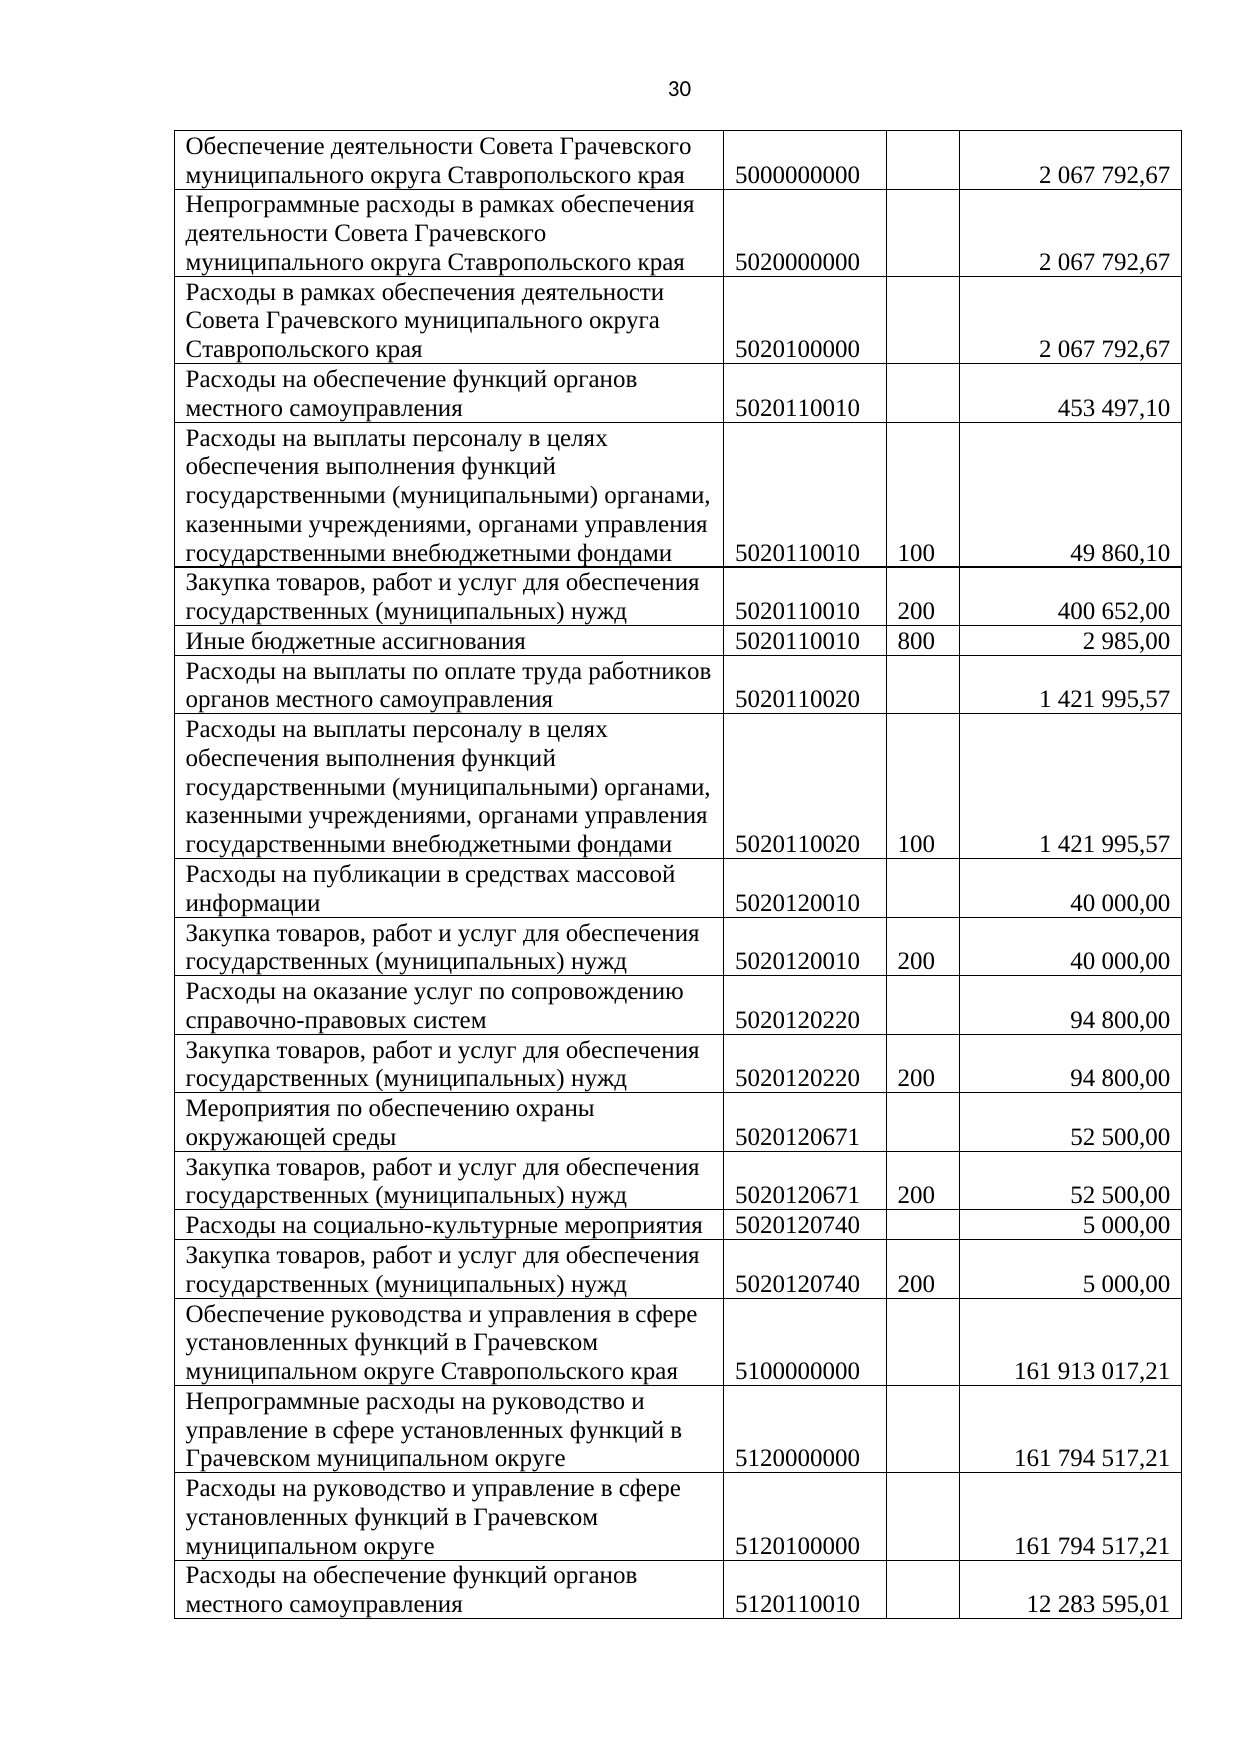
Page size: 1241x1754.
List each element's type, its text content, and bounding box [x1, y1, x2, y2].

table_cell 5 000,00 [960, 1210, 1181, 1239]
table_cell Непрограммные расходы на руководство и управление в сфере установленных функций в Грачевском муниципальном округе [175, 1386, 723, 1472]
table_cell 52 500,00 [960, 1093, 1181, 1151]
table_cell [887, 277, 959, 363]
table_cell 200 [887, 568, 959, 625]
table_cell 5020120740 [724, 1240, 886, 1298]
table_cell 2 067 792,67 [960, 131, 1181, 188]
table_cell 5020120220 [724, 1035, 886, 1092]
table_cell [887, 976, 959, 1034]
table_cell Расходы на выплаты персоналу в целях обеспечения выполнения функций государственными (муниципальными) органами, казенными учреждениями, органами управления государственными внебюджетными фондами [175, 423, 723, 566]
table_cell Обеспечение деятельности Совета Грачевского муниципального округа Ставропольского края [175, 131, 723, 188]
table_cell Мероприятия по обеспечению охраны окружающей среды [175, 1093, 723, 1151]
table_cell 100 [887, 423, 959, 566]
table_cell Закупка товаров, работ и услуг для обеспечения государственных (муниципальных) нужд [175, 568, 723, 625]
table_cell 2 985,00 [960, 626, 1181, 655]
table_cell 5020120671 [724, 1093, 886, 1151]
table_cell 5020110020 [724, 656, 886, 713]
table_cell 200 [887, 918, 959, 975]
table_cell Расходы на социально-культурные мероприятия [175, 1210, 723, 1239]
table_cell 52 500,00 [960, 1152, 1181, 1209]
table_cell Расходы на выплаты по оплате труда работников органов местного самоуправления [175, 656, 723, 713]
table_cell 200 [887, 1152, 959, 1209]
table_cell 5020120671 [724, 1152, 886, 1209]
table_cell Расходы на выплаты персоналу в целях обеспечения выполнения функций государственными (муниципальными) органами, казенными учреждениями, органами управления государственными внебюджетными фондами [175, 714, 723, 858]
table_cell [887, 1093, 959, 1151]
table_cell 5020110020 [724, 714, 886, 858]
table_cell 200 [887, 1240, 959, 1298]
table_cell Расходы на обеспечение функций органов местного самоуправления [175, 364, 723, 422]
table_cell 5020100000 [724, 277, 886, 363]
table_cell Закупка товаров, работ и услуг для обеспечения государственных (муниципальных) нужд [175, 1240, 723, 1298]
table_cell 1 421 995,57 [960, 656, 1181, 713]
table_cell 100 [887, 714, 959, 858]
table_cell 200 [887, 1035, 959, 1092]
table_cell 800 [887, 626, 959, 655]
table_cell [887, 859, 959, 917]
table_cell 5020120740 [724, 1210, 886, 1239]
table_cell 161 794 517,21 [960, 1473, 1181, 1559]
table_cell Закупка товаров, работ и услуг для обеспечения государственных (муниципальных) нужд [175, 1035, 723, 1092]
table_cell Непрограммные расходы в рамках обеспечения деятельности Совета Грачевского муниципального округа Ставропольского края [175, 190, 723, 276]
table_cell [887, 131, 959, 188]
table_cell 5120000000 [724, 1386, 886, 1472]
table_cell 5020110010 [724, 423, 886, 566]
table_cell 5020000000 [724, 190, 886, 276]
table_cell 1 421 995,57 [960, 714, 1181, 858]
table_cell 94 800,00 [960, 1035, 1181, 1092]
table_cell Расходы в рамках обеспечения деятельности Совета Грачевского муниципального округа Ставропольского края [175, 277, 723, 363]
table_cell Расходы на руководство и управление в сфере установленных функций в Грачевском муниципальном округе [175, 1473, 723, 1559]
table_cell Расходы на обеспечение функций органов местного самоуправления [175, 1561, 723, 1618]
table_cell 5120100000 [724, 1473, 886, 1559]
table_cell [887, 1210, 959, 1239]
table_cell [887, 1386, 959, 1472]
table_cell [887, 1299, 959, 1385]
table_cell Расходы на публикации в средствах массовой информации [175, 859, 723, 917]
table_cell [887, 656, 959, 713]
table_cell 5020120010 [724, 918, 886, 975]
table_cell 5020120010 [724, 859, 886, 917]
table_cell 2 067 792,67 [960, 190, 1181, 276]
table_cell 5000000000 [724, 131, 886, 188]
table_cell 5020110010 [724, 626, 886, 655]
table_cell Обеспечение руководства и управления в сфере установленных функций в Грачевском муниципальном округе Ставропольского края [175, 1299, 723, 1385]
table_cell 40 000,00 [960, 918, 1181, 975]
table_cell 5120110010 [724, 1561, 886, 1618]
table_cell Закупка товаров, работ и услуг для обеспечения государственных (муниципальных) нужд [175, 918, 723, 975]
table_cell 400 652,00 [960, 568, 1181, 625]
table_cell [887, 190, 959, 276]
table_cell 453 497,10 [960, 364, 1181, 422]
table_cell Закупка товаров, работ и услуг для обеспечения государственных (муниципальных) нужд [175, 1152, 723, 1209]
table_cell 5020120220 [724, 976, 886, 1034]
table_cell [887, 364, 959, 422]
table_cell [887, 1561, 959, 1618]
table_cell 12 283 595,01 [960, 1561, 1181, 1618]
table_cell 2 067 792,67 [960, 277, 1181, 363]
table_cell Иные бюджетные ассигнования [175, 626, 723, 655]
table_cell 5020110010 [724, 568, 886, 625]
table_cell 49 860,10 [960, 423, 1181, 566]
table_cell 161 913 017,21 [960, 1299, 1181, 1385]
table_cell [887, 1473, 959, 1559]
table_cell Расходы на оказание услуг по сопровождению справочно-правовых систем [175, 976, 723, 1034]
table_cell 5100000000 [724, 1299, 886, 1385]
table_cell 5 000,00 [960, 1240, 1181, 1298]
table_cell 161 794 517,21 [960, 1386, 1181, 1472]
table_cell 94 800,00 [960, 976, 1181, 1034]
table_cell 5020110010 [724, 364, 886, 422]
table_cell 40 000,00 [960, 859, 1181, 917]
